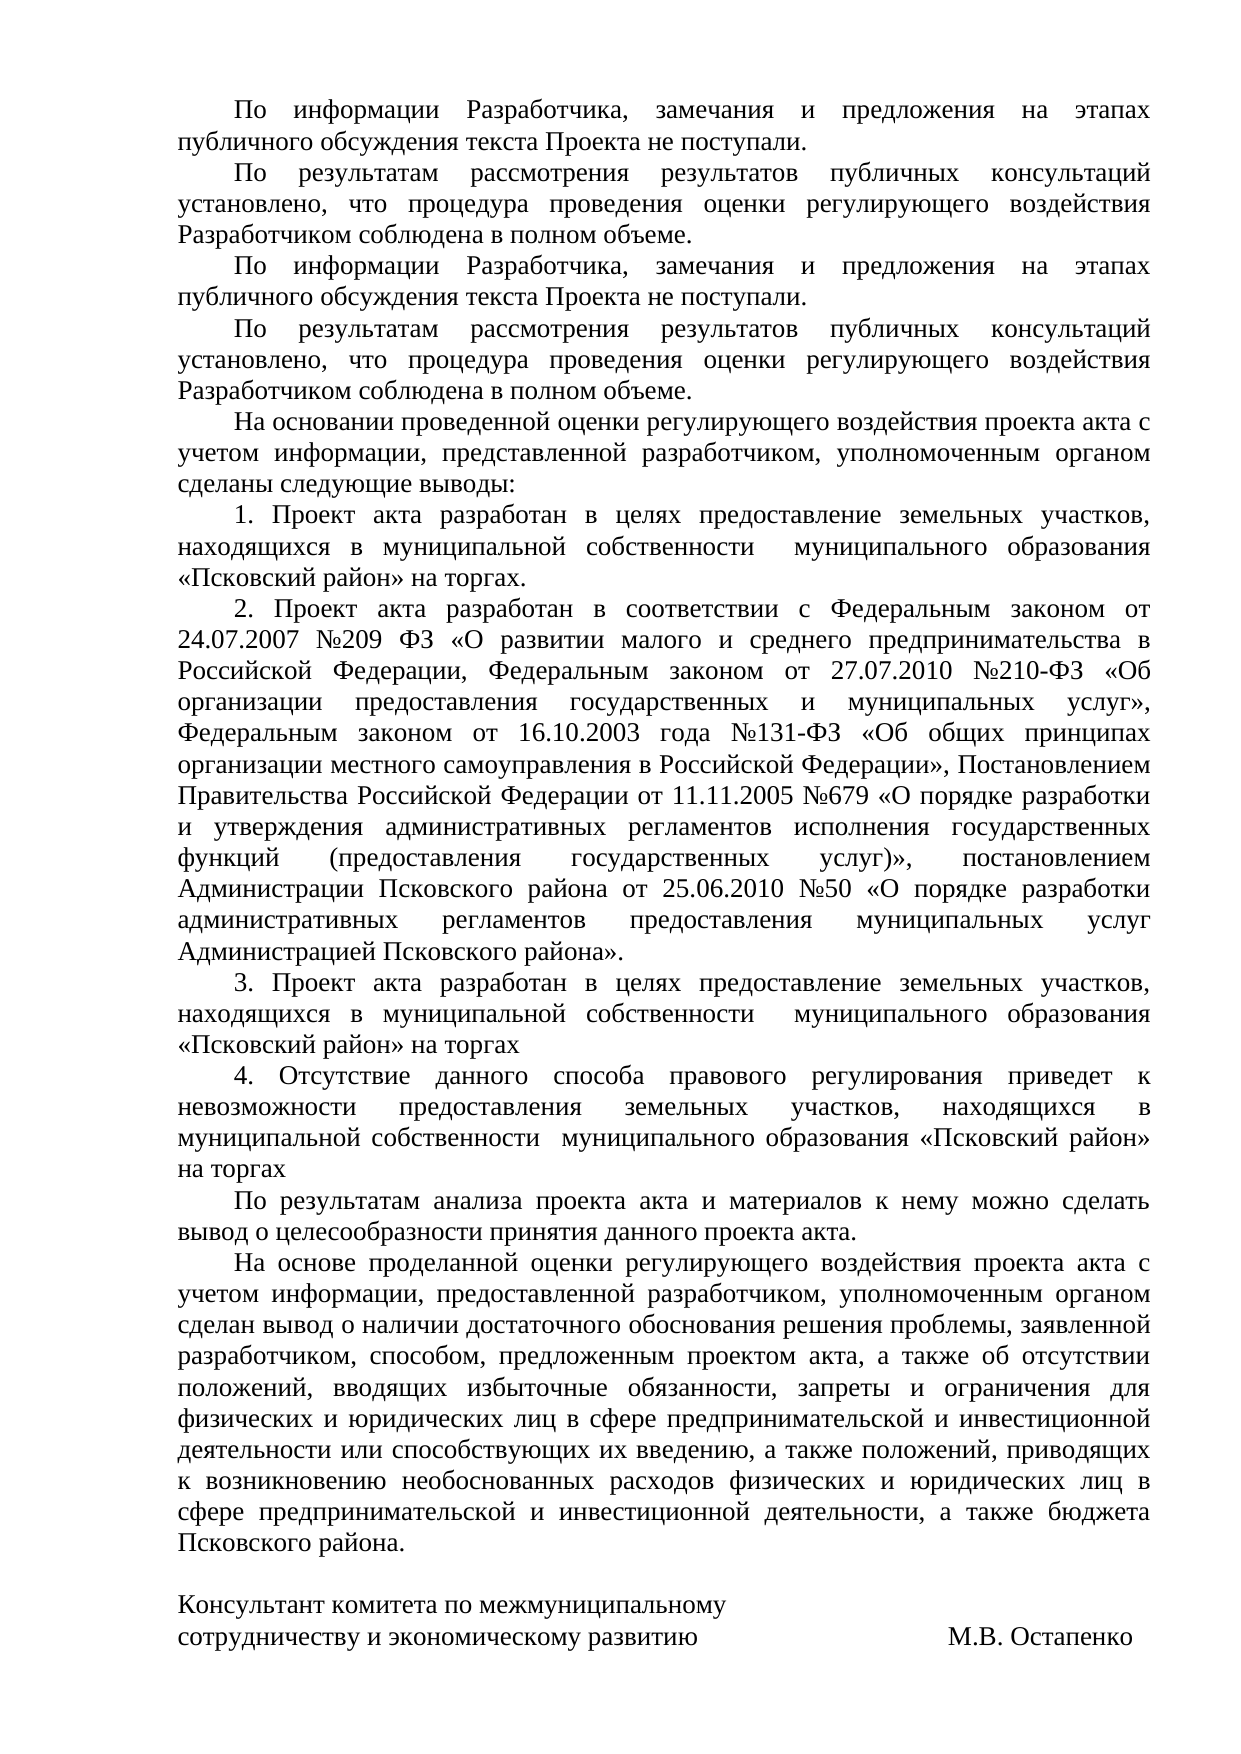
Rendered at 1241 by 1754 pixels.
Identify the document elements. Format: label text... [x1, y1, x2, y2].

text 4. Отсутствие данного способа правового регулирования приведет к невозможности предоставления земельных участков, находящихся в муниципальной собственности муниципального образования «Псковский район» на торгах [177, 1059, 1152, 1184]
text Консультант комитета по межмуниципальному [177, 1589, 1152, 1620]
text 1. Проект акта разработан в целях предоставление земельных участков, находящихся в муниципальной собственности муниципального образования «Псковский район» на торгах. [177, 498, 1152, 592]
text На основе проделанной оценки регулирующего воздействия проекта акта с учетом информации, предоставленной разработчиком, уполномоченным органом сделан вывод о наличии достаточного обоснования решения проблемы, заявленной разработчиком, способом, предложенным проектом акта, а также об отсутствии положений, вводящих избыточные обязанности, запреты и ограничения для физических и юридических лиц в сфере предпринимательской и инвестиционной деятельности или способствующих их введению, а также положений, приводящих к возникновению необоснованных расходов физических и юридических лиц в сфере предпринимательской и инвестиционной деятельности, а также бюджета Псковского района. [177, 1246, 1152, 1557]
text По результатам рассмотрения результатов публичных консультаций установлено, что процедура проведения оценки регулирующего воздействия Разработчиком соблюдена в полном объеме. [177, 156, 1152, 249]
text По информации Разработчика, замечания и предложения на этапах публичного обсуждения текста Проекта не поступали. [177, 94, 1152, 156]
text По результатам анализа проекта акта и материалов к нему можно сделать вывод о целесообразности принятия данного проекта акта. [177, 1184, 1152, 1246]
text На основании проведенной оценки регулирующего воздействия проекта акта с учетом информации, представленной разработчиком, уполномоченным органом сделаны следующие выводы: [177, 405, 1152, 498]
text По результатам рассмотрения результатов публичных консультаций установлено, что процедура проведения оценки регулирующего воздействия Разработчиком соблюдена в полном объеме. [177, 312, 1152, 405]
text сотрудничеству и экономическому развитию М.В. Остапенко [177, 1620, 1152, 1651]
text 3. Проект акта разработан в целях предоставление земельных участков, находящихся в муниципальной собственности муниципального образования «Псковский район» на торгах [177, 966, 1152, 1059]
text 2. Проект акта разработан в соответствии с Федеральным законом от 24.07.2007 №209 ФЗ «О развитии малого и среднего предпринимательства в Российской Федерации, Федеральным законом от 27.07.2010 №210-ФЗ «Об организации предоставления государственных и муниципальных услуг», Федеральным законом от 16.10.2003 года №131-ФЗ «Об общих принципах организации местного самоуправления в Российской Федерации», Постановлением Правительства Российской Федерации от 11.11.2005 №679 «О порядке разработки и утверждения административных регламентов исполнения государственных функций (предоставления государственных услуг)», постановлением Администрации Псковского района от 25.06.2010 №50 «О порядке разработки административных регламентов предоставления муниципальных услуг Администрацией Псковского района». [177, 592, 1152, 966]
text По информации Разработчика, замечания и предложения на этапах публичного обсуждения текста Проекта не поступали. [177, 249, 1152, 312]
